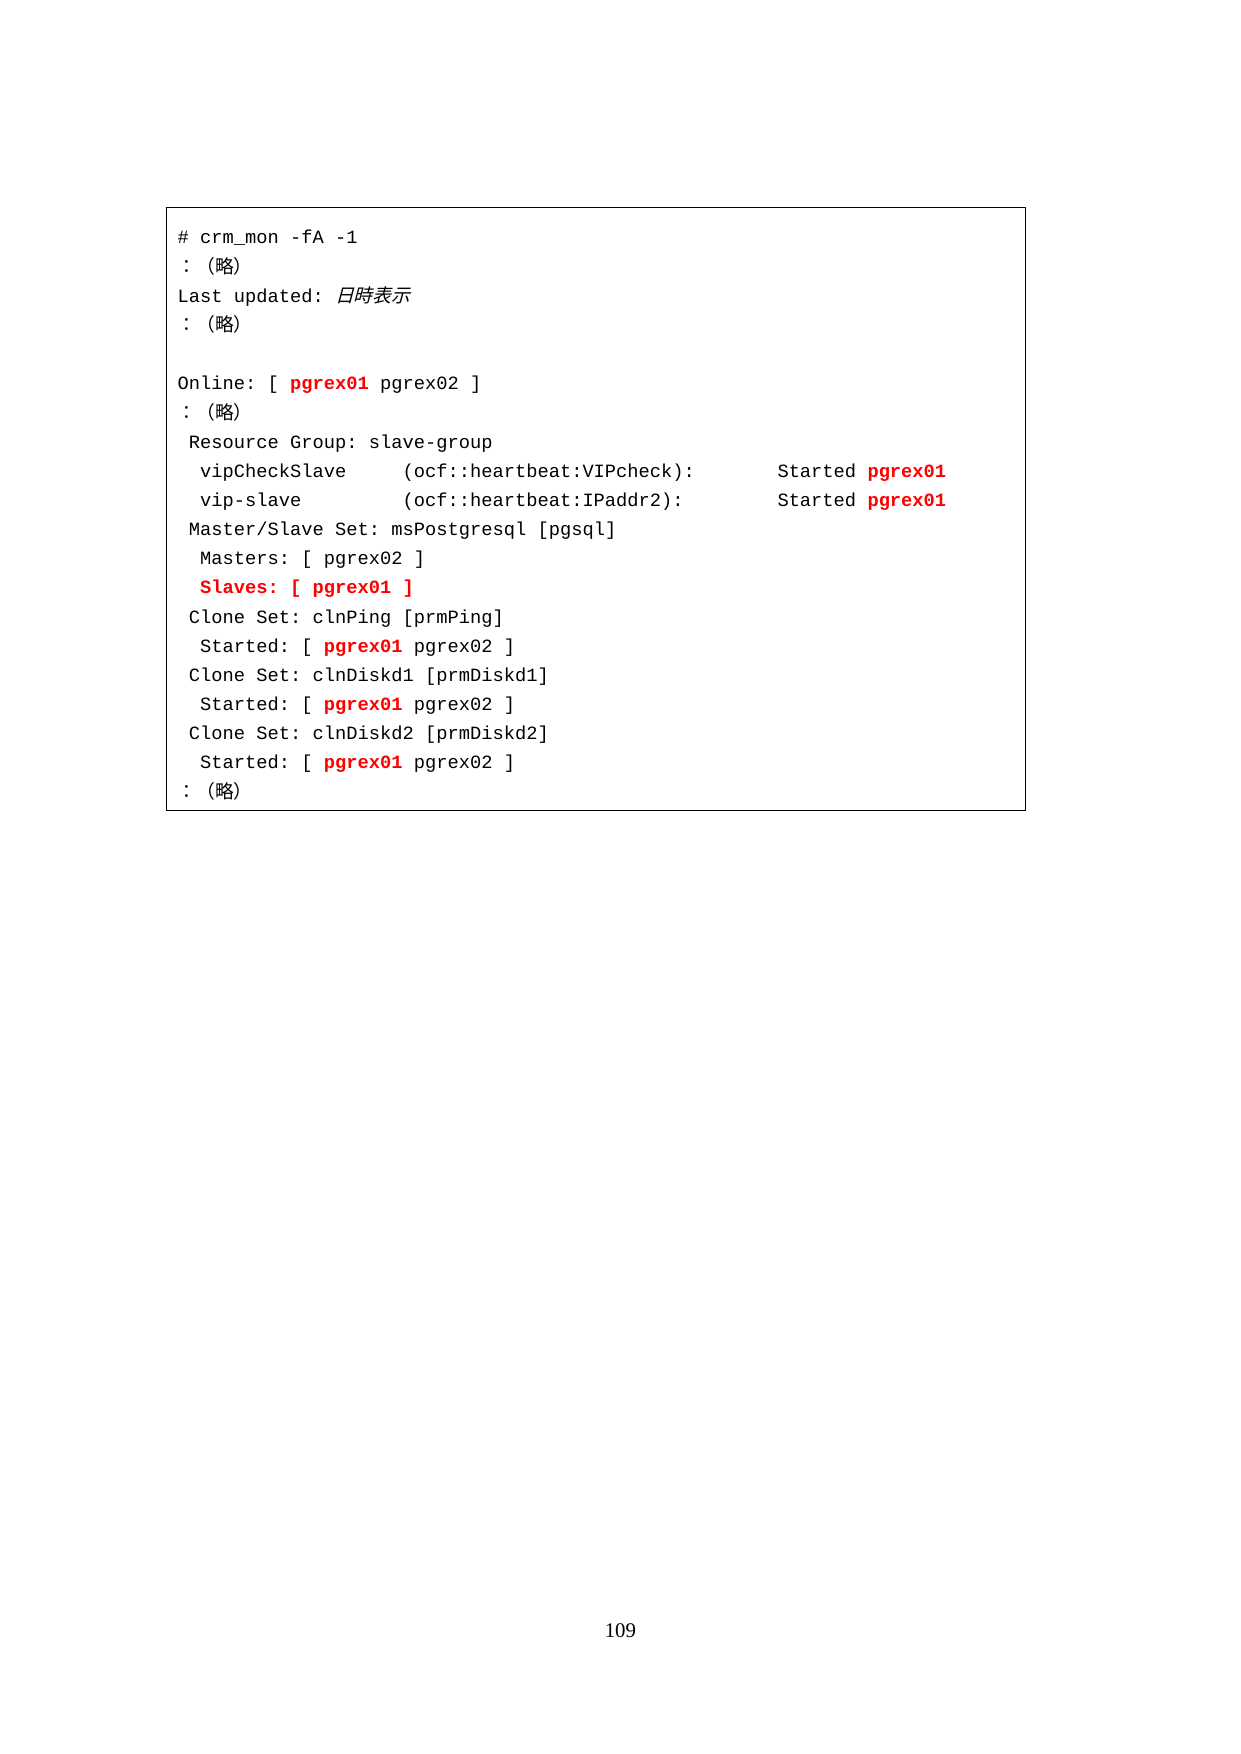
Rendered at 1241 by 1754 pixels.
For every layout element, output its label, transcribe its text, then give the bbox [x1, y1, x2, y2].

table_header # crm_mon -fA -1 ：（略） Last updated: 日時表示 ：（略） Online: [ pgrex01 pgrex02 ] ：（略） Resource Group: slave-group vipCheckSlave (ocf::heartbeat:VIPcheck): Started pgrex01 vip-slave (ocf::heartbeat:IPaddr2): Started pgrex01 Master/Slave Set: msPostgresql [pgsql] Masters: [ pgrex02 ] Slaves: [ pgrex01 ] Clone Set: clnPing [prmPing] Started: [ pgrex01 pgrex02 ] Clone Set: clnDiskd1 [prmDiskd1] Started: [ pgrex01 pgrex02 ] Clone Set: clnDiskd2 [prmDiskd2] Started: [ pgrex01 pgrex02 ] ：（略） [167, 208, 1025, 809]
